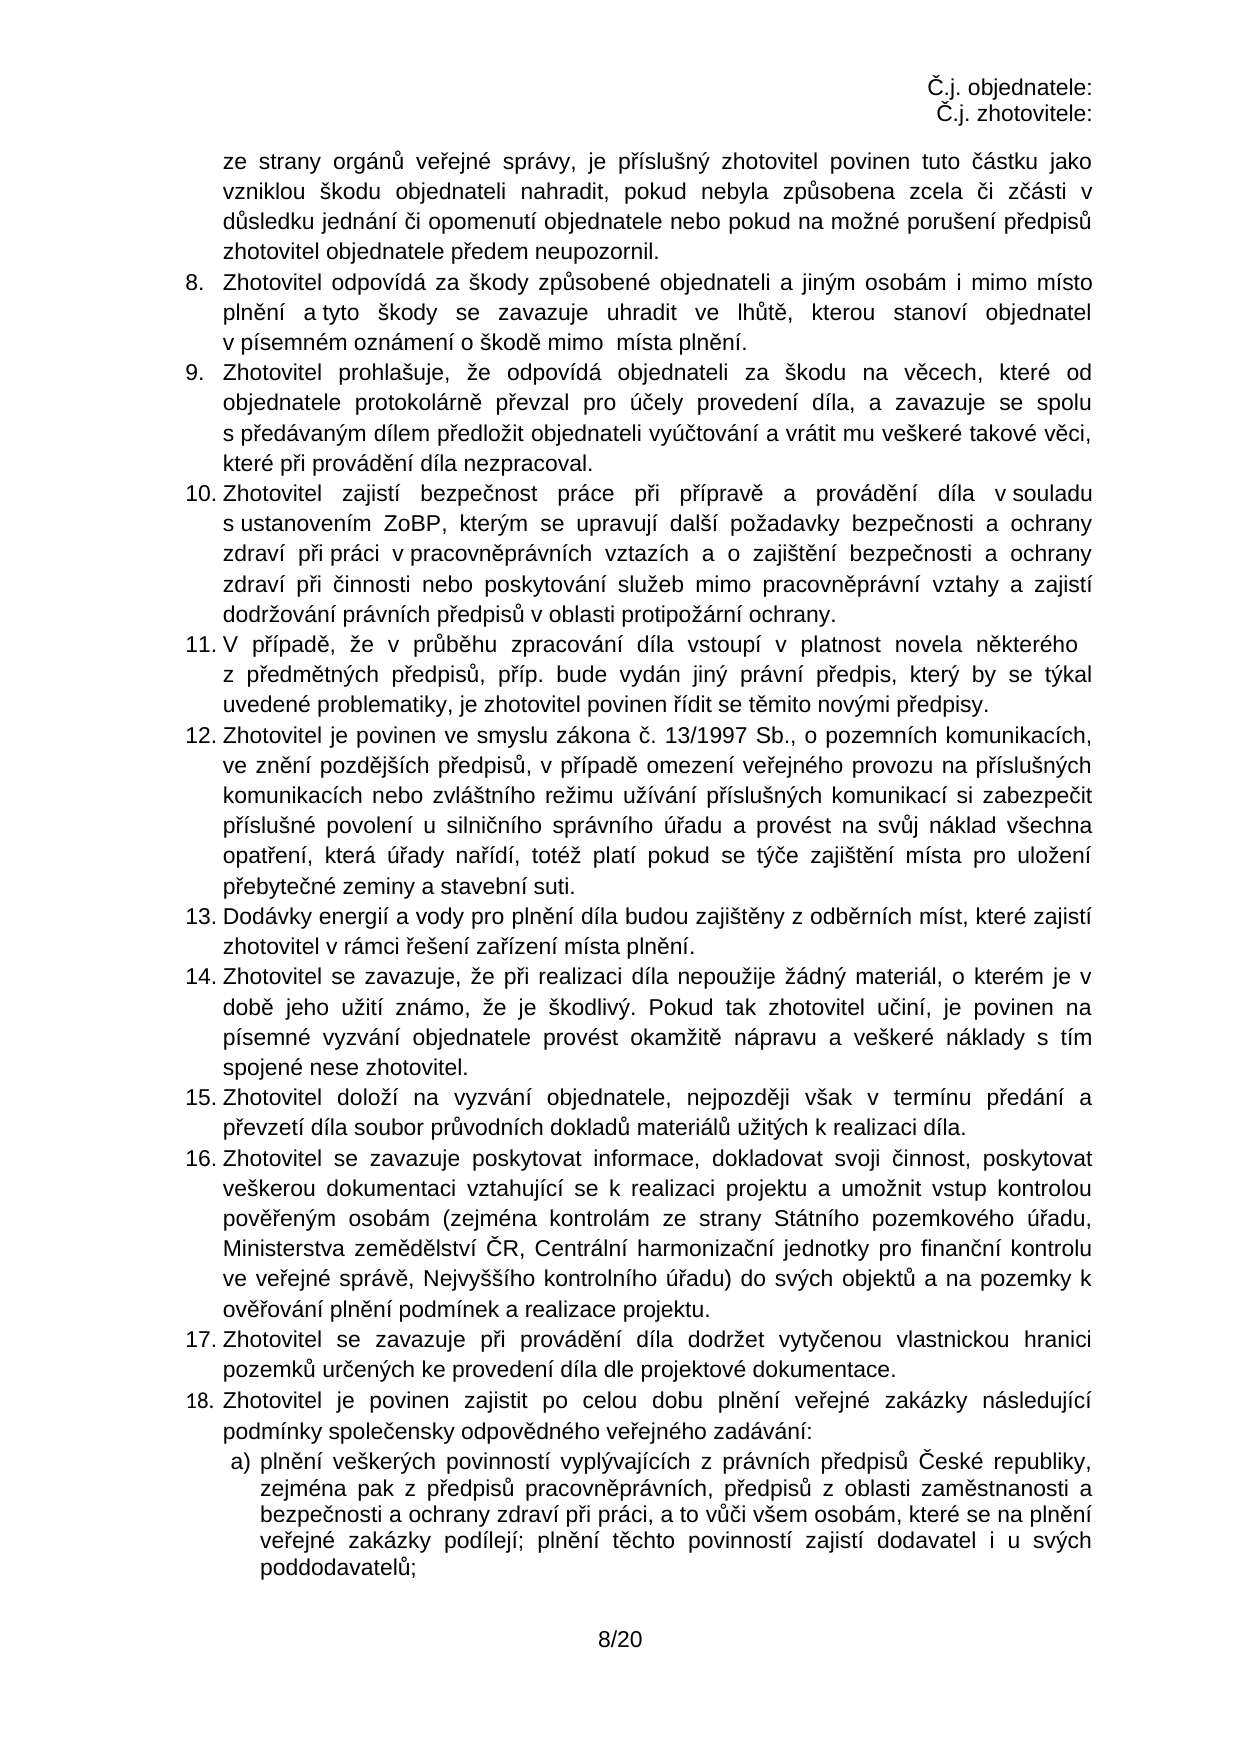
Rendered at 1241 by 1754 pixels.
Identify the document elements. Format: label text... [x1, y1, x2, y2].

list Zhotovitel se zavazuje poskytovat informace, dokladovat svoji činnost, poskytovat veškerou dokumentaci vztahující se k realizaci projektu a umožnit vstup kontrolou pověřeným osobám (zejména kontrolám ze strany Státního pozemkového úřadu, Ministerstva zemědělství ČR, Centrální harmonizační jednotky pro finanční kontrolu ve veřejné správě, Nejvyššího kontrolního úřadu) do svých objektů a na pozemky k ověřování plnění podmínek a realizace projektu. [185, 1144, 1093, 1322]
list Zhotovitel je povinen zajistit po celou dobu plnění veřejné zakázky následující podmínky společensky odpovědného veřejného zadávání: [185, 1386, 1093, 1444]
list Zhotovitel doloží na vyzvání objednatele, nejpozději však v termínu předání a převzetí díla soubor průvodních dokladů materiálů užitých k realizaci díla. [185, 1084, 1093, 1141]
list Zhotovitel je povinen ve smyslu zákona č. 13/1997 Sb., o pozemních komunikacích, ve znění pozdějších předpisů, v případě omezení veřejného provozu na příslušných komunikacích nebo zvláštního režimu užívání příslušných komunikací si zabezpečit příslušné povolení u silničního správního úřadu a provést na svůj náklad všechna opatření, která úřady nařídí, totéž platí pokud se týče zajištění místa pro uložení přebytečné zeminy a stavební suti. [185, 722, 1093, 899]
list Zhotovitel odpovídá za škody způsobené objednateli a jiným osobám i mimo místo plnění a tyto škody se zavazuje uhradit ve lhůtě, kterou stanoví objednatel v písemném oznámení o škodě mimo místa plnění. [185, 268, 1093, 355]
list Zhotovitel prohlašuje, že odpovídá objednateli za škodu na věcech, které od objednatele protokolárně převzal pro účely provedení díla, a zavazuje se spolu s předávaným dílem předložit objednateli vyúčtování a vrátit mu veškeré takové věci, které při provádění díla nezpracoval. [185, 359, 1093, 476]
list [185, 148, 1093, 264]
list V případě, že v průběhu zpracování díla vstoupí v platnost novela některého z předmětných předpisů, příp. bude vydán jiný právní předpis, který by se týkal uvedené problematiky, je zhotovitel povinen řídit se těmito novými předpisy. [185, 631, 1093, 718]
list Dodávky energií a vody pro plnění díla budou zajištěny z odběrních míst, které zajistí zhotovitel v rámci řešení zařízení místa plnění. [185, 903, 1093, 959]
list Zhotovitel zajistí bezpečnost práce při přípravě a provádění díla v souladu s ustanovením ZoBP, kterým se upravují další požadavky bezpečnosti a ochrany zdraví při práci v pracovněprávních vztazích a o zajištění bezpečnosti a ochrany zdraví při činnosti nebo poskytování služeb mimo pracovněprávní vztahy a zajistí dodržování právních předpisů v oblasti protipožární ochrany. [185, 480, 1093, 627]
list Zhotovitel se zavazuje, že při realizaci díla nepoužije žádný materiál, o kterém je v době jeho užití známo, že je škodlivý. Pokud tak zhotovitel učiní, je povinen na písemné vyzvání objednatele provést okamžitě nápravu a veškeré náklady s tím spojené nese zhotovitel. [185, 963, 1093, 1080]
list Zhotovitel se zavazuje při provádění díla dodržet vytyčenou vlastnickou hranici pozemků určených ke provedení díla dle projektové dokumentace. [185, 1326, 1093, 1382]
list plnění veškerých povinností vyplývajících z právních předpisů České republiky, zejména pak z předpisů pracovněprávních, předpisů z oblasti zaměstnanosti a bezpečnosti a ochrany zdraví při práci, a to vůči všem osobám, které se na plnění veřejné zakázky podílejí; plnění těchto povinností zajistí dodavatel i u svých poddodavatelů; [230, 1448, 1093, 1580]
